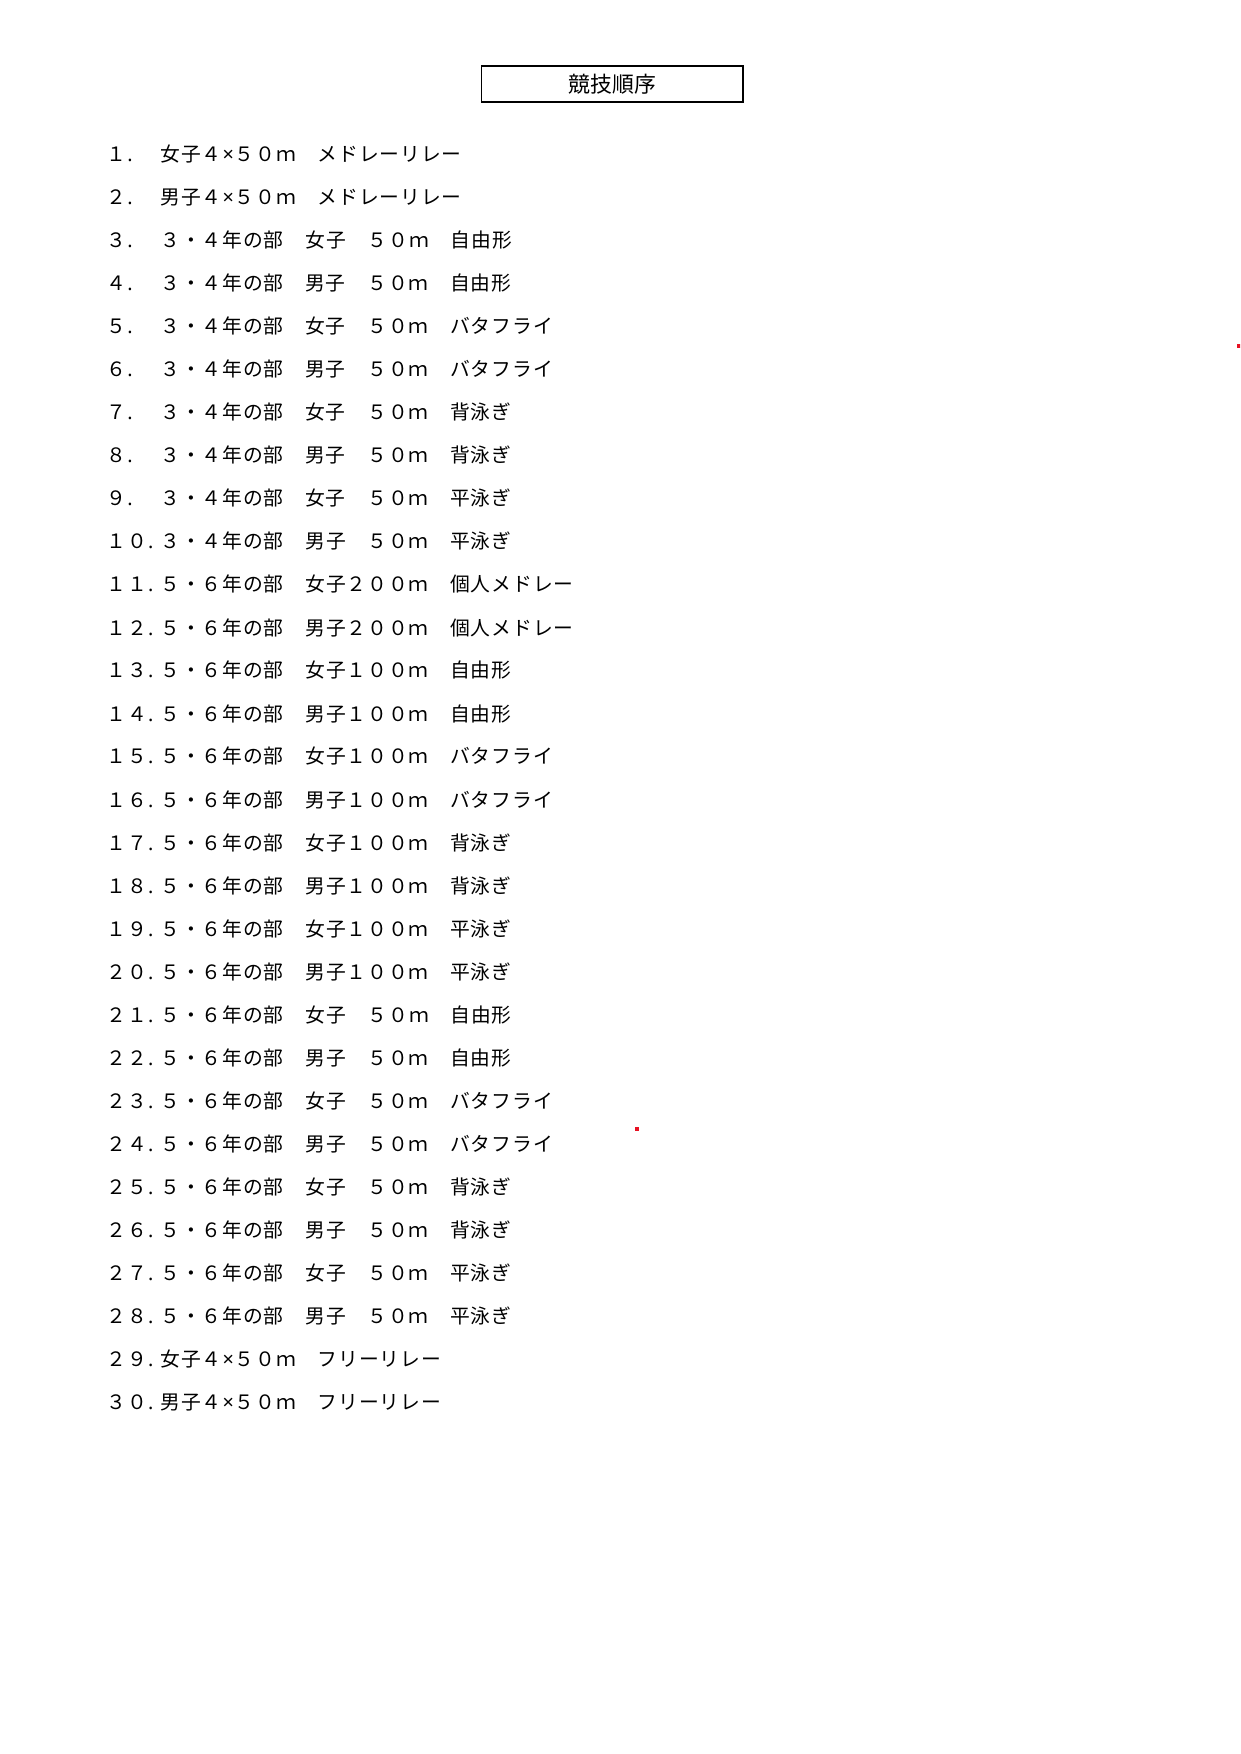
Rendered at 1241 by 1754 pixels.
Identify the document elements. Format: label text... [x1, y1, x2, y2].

list ５・６年の部 男子 ５０ｍ バタフライ [106, 1128, 1163, 1157]
list ５・６年の部 男子１００ｍ 自由形 [106, 698, 1163, 727]
list ５・６年の部 女子 ５０ｍ 平泳ぎ [106, 1257, 1163, 1286]
list 男子４×５０ｍ メドレーリレー [106, 182, 1163, 211]
list 女子４×５０ｍ メドレーリレー [106, 139, 1163, 167]
list ５・６年の部 女子 ５０ｍ 背泳ぎ [106, 1171, 1163, 1200]
list ５・６年の部 男子２００ｍ 個人メドレー [106, 612, 1163, 641]
list ３・４年の部 女子 ５０ｍ 自由形 [106, 225, 1163, 253]
list 女子４×５０ｍ フリーリレー [106, 1343, 1163, 1372]
list ３・４年の部 男子 ５０ｍ バタフライ [106, 354, 1163, 383]
list ３・４年の部 男子 ５０ｍ 背泳ぎ [106, 440, 1163, 469]
list ５・６年の部 男子１００ｍ 背泳ぎ [106, 870, 1163, 899]
list ５・６年の部 男子 ５０ｍ 平泳ぎ [106, 1300, 1163, 1329]
list ５・６年の部 女子１００ｍ 平泳ぎ [106, 913, 1163, 942]
list ５・６年の部 女子２００ｍ 個人メドレー [106, 569, 1163, 598]
list ５・６年の部 男子 ５０ｍ 自由形 [106, 1042, 1163, 1071]
list ５・６年の部 女子 ５０ｍ バタフライ [106, 1085, 1163, 1114]
list ５・６年の部 女子１００ｍ 背泳ぎ [106, 827, 1163, 856]
list ３・４年の部 女子 ５０ｍ 平泳ぎ [106, 483, 1163, 512]
list 男子４×５０ｍ フリーリレー [106, 1386, 1163, 1415]
list ５・６年の部 女子 ５０ｍ 自由形 [106, 999, 1163, 1028]
list ３・４年の部 女子 ５０ｍ バタフライ [106, 311, 1163, 339]
list ５・６年の部 男子１００ｍ 平泳ぎ [106, 956, 1163, 985]
list ５・６年の部 女子１００ｍ バタフライ [106, 741, 1163, 770]
list ５・６年の部 男子 ５０ｍ 背泳ぎ [106, 1214, 1163, 1243]
list ３・４年の部 男子 ５０ｍ 自由形 [106, 268, 1163, 297]
list ５・６年の部 男子１００ｍ バタフライ [106, 784, 1163, 813]
list ５・６年の部 女子１００ｍ 自由形 [106, 655, 1163, 684]
list ３・４年の部 男子 ５０ｍ 平泳ぎ [106, 526, 1163, 555]
list ３・４年の部 女子 ５０ｍ 背泳ぎ [106, 397, 1163, 426]
